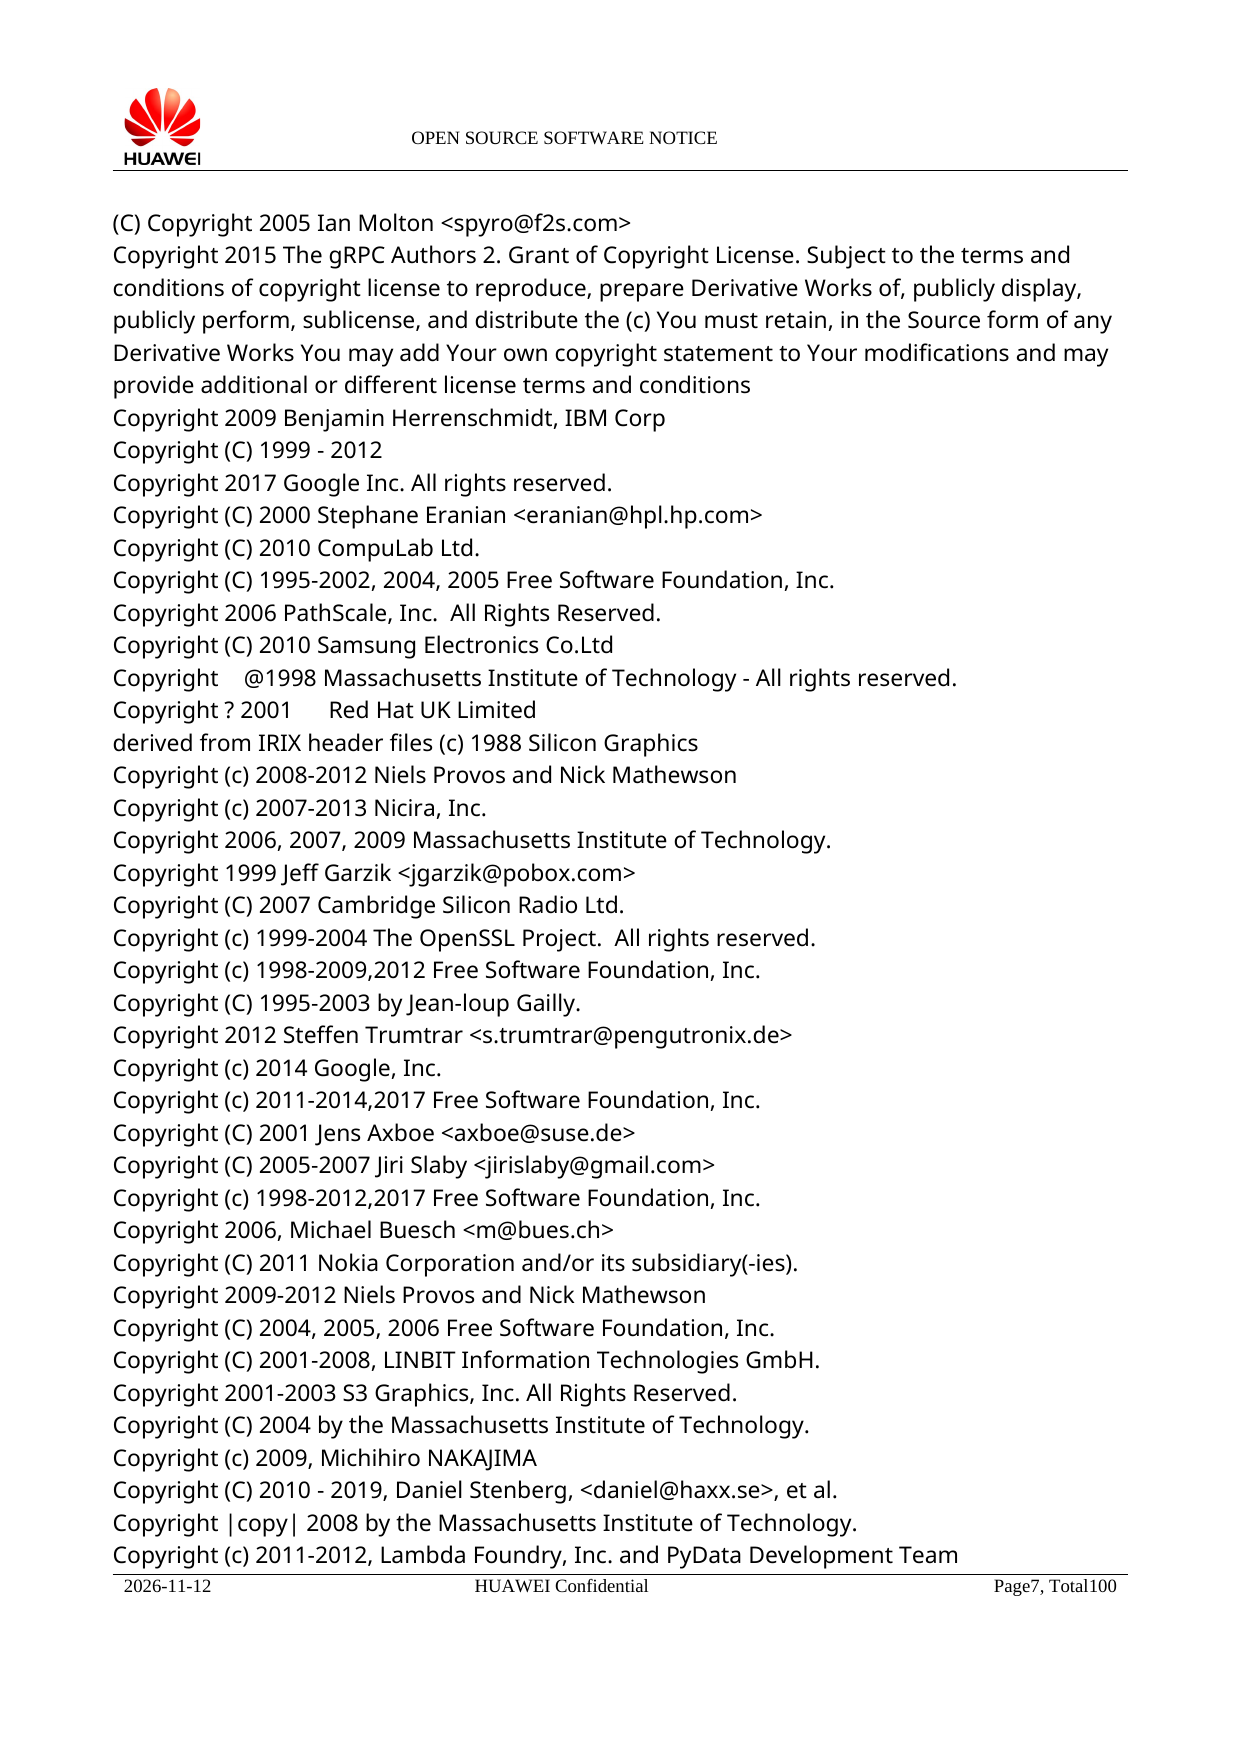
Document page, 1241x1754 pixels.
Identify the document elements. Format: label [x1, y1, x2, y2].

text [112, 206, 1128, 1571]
picture [124, 88, 201, 165]
